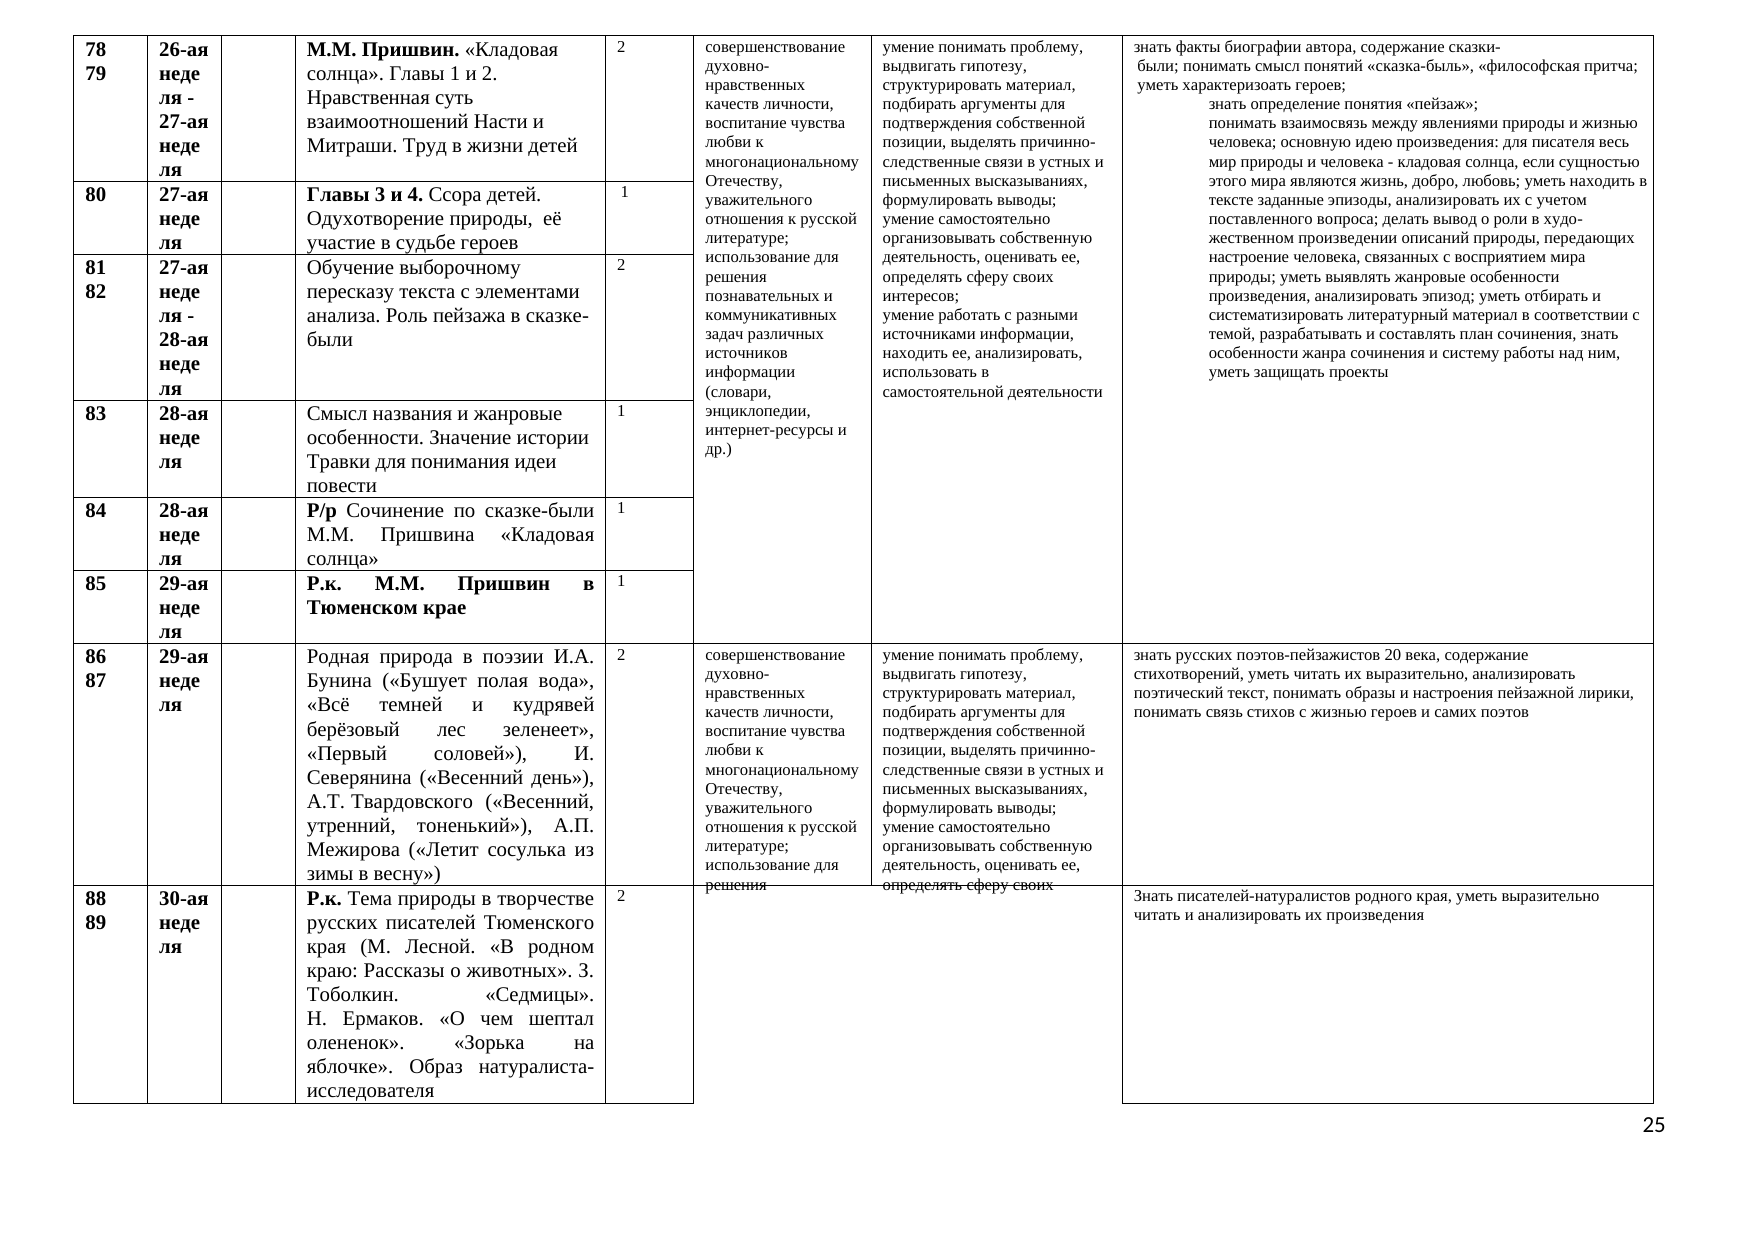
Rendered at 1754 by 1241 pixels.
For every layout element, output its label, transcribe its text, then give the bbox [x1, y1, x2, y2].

table_cell Обучение выборочному пересказу текста с элементами анализа. Роль пейзажа в сказке-были [296, 255, 605, 399]
table_cell Смысл названия и жанровые особенности. Значение истории Травки для понимания идеи повести [296, 401, 605, 497]
table_cell [222, 255, 295, 399]
table_cell 30-ая неделя [148, 886, 221, 1102]
table_cell 27-ая неделя -28-ая неделя [148, 255, 221, 399]
table_cell 27-ая неделя [148, 182, 221, 254]
table_cell Р.к. Тема природы в творчестве русских писателей Тюменского края (М. Лесной. «В родном краю: Рассказы о животных». З. Тоболкин. «Седмицы». Н. Ермаков. «О чем шептал олененок». «Зорька на яблочке». Образ натуралиста-исследователя [296, 886, 605, 1102]
table_cell 2 [606, 644, 693, 885]
table_cell 26-ая неделя -27-ая неделя [148, 36, 221, 181]
table_cell 86 87 [74, 644, 147, 885]
table_cell [222, 886, 295, 1102]
table_cell 1 [606, 571, 693, 643]
table_cell [222, 36, 295, 181]
table_cell Р/р Сочинение по сказке-были М.М. Пришвина «Кладовая солнца» [296, 498, 605, 570]
table_cell 78 79 [74, 36, 147, 181]
table_cell 80 [74, 182, 147, 254]
table_cell 28-ая неделя [148, 401, 221, 497]
table_cell 29-ая неделя [148, 644, 221, 885]
table_cell знать русских поэтов-пейзажистов 20 века, содержание стихотворений, уметь читать их выразительно, анализировать поэтический текст, понимать образы и настроения пейзажной лирики, понимать связь стихов с жизнью героев и самих поэтов [1123, 644, 1653, 885]
table_cell 1 [606, 498, 693, 570]
table_cell совершенствование духовно-нравственных качеств личности, воспитание чувства любви к многонациональному Отечеству, уважительного отношения к русской литературе; использование для решения познавательных и коммуникативных задач различных источников информации (словари, энциклопедии, интернет-ресурсы и др.) [694, 36, 871, 643]
table_cell знать факты биографии автора, содержание сказки- были; понимать смысл понятий «сказка-быль», «философская притча; уметь характеризоать героев; знать определение понятия «пейзаж»; понимать взаимосвязь между явлениями природы и жизнью человека; основную идею произведения: для писателя весь мир природы и человека - кладовая солнца, если сущностью этого мира являются жизнь, добро, любовь; уметь находить в тексте заданные эпизоды, анализировать их с учетом поставленного вопроса; делать вывод о роли в художественном произведении описаний природы, передающих настроение человека, связанных с восприятием мира природы; уметь выявлять жанровые особенности произведения, анализировать эпизод; уметь отбирать и систематизировать литературный материал в соответствии с темой, разрабатывать и составлять план сочинения, знать особенности жанра сочинения и систему работы над ним, уметь защищать проекты [1123, 36, 1653, 643]
table_cell 28-ая неделя [148, 498, 221, 570]
table_cell 84 [74, 498, 147, 570]
table_cell совершенствование духовно-нравственных качеств личности, воспитание чувства любви к многонациональному Отечеству, уважительного отношения к русской литературе; использование для решения познавательных и коммуникативных задач различных источников информации (словари, энциклопедии, интернет-ресурсы и др.). [694, 644, 871, 885]
table_cell М.М. Пришвин. «Кладовая солнца». Главы 1 и 2. Нравственная суть взаимоотношений Насти и Митраши. Труд в жизни детей [296, 36, 605, 181]
table_cell [222, 401, 295, 497]
table_cell [222, 182, 295, 254]
table_cell 2 [606, 886, 693, 1102]
table_cell Родная природа в поэзии И.А. Бунина («Бушует полая вода», «Всё темней и кудрявей берёзовый лес зеленеет», «Первый соловей»), И. Северянина («Весенний день»), А.Т. Твардовского («Весенний, утренний, тоненький»), А.П. Межирова («Летит сосулька из зимы в весну») [296, 644, 605, 885]
table_cell Р.к. М.М. Пришвин в Тюменском крае [296, 571, 605, 643]
table_cell Знать писателей-натуралистов родного края, уметь выразительно читать и анализировать их произведения [1123, 886, 1653, 1102]
table_cell 88 89 [74, 886, 147, 1102]
table_cell 85 [74, 571, 147, 643]
table_cell [222, 644, 295, 885]
table_cell 2 [606, 255, 693, 399]
table_cell 2 [606, 36, 693, 181]
table_cell [222, 498, 295, 570]
table_cell Главы 3 и 4. Ссора детей. Одухотворение природы, её участие в судьбе героев [296, 182, 605, 254]
table_cell 1 [606, 401, 693, 497]
table_cell [222, 571, 295, 643]
table_cell 83 [74, 401, 147, 497]
table_cell 81 82 [74, 255, 147, 399]
table_cell 1 [606, 182, 693, 254]
table_cell 29-ая неделя [148, 571, 221, 643]
